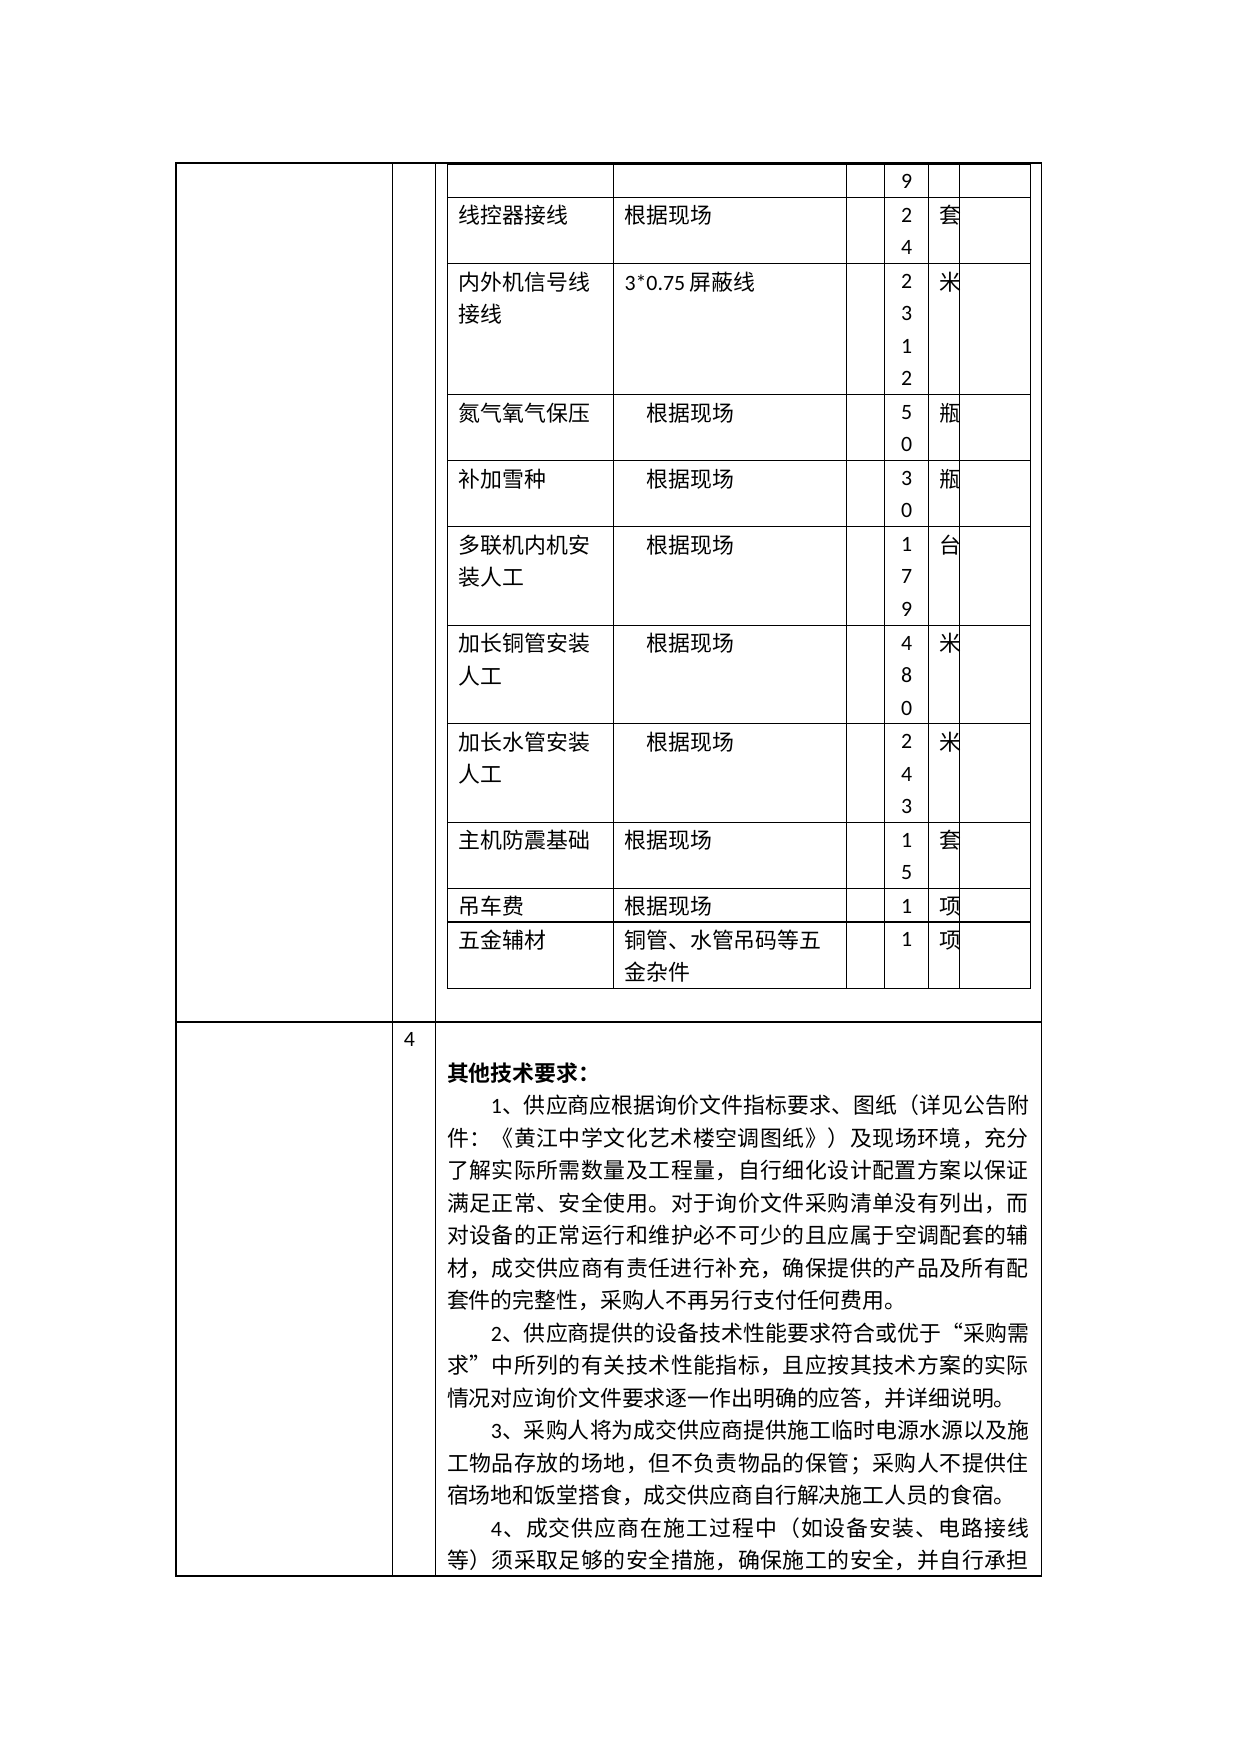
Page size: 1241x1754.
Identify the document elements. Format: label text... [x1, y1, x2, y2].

table_cell [177, 1023, 392, 1575]
table_cell 4 [393, 1023, 435, 1575]
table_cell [436, 1023, 1041, 1575]
table_cell [177, 164, 392, 1021]
table_cell 3 [393, 164, 435, 1021]
